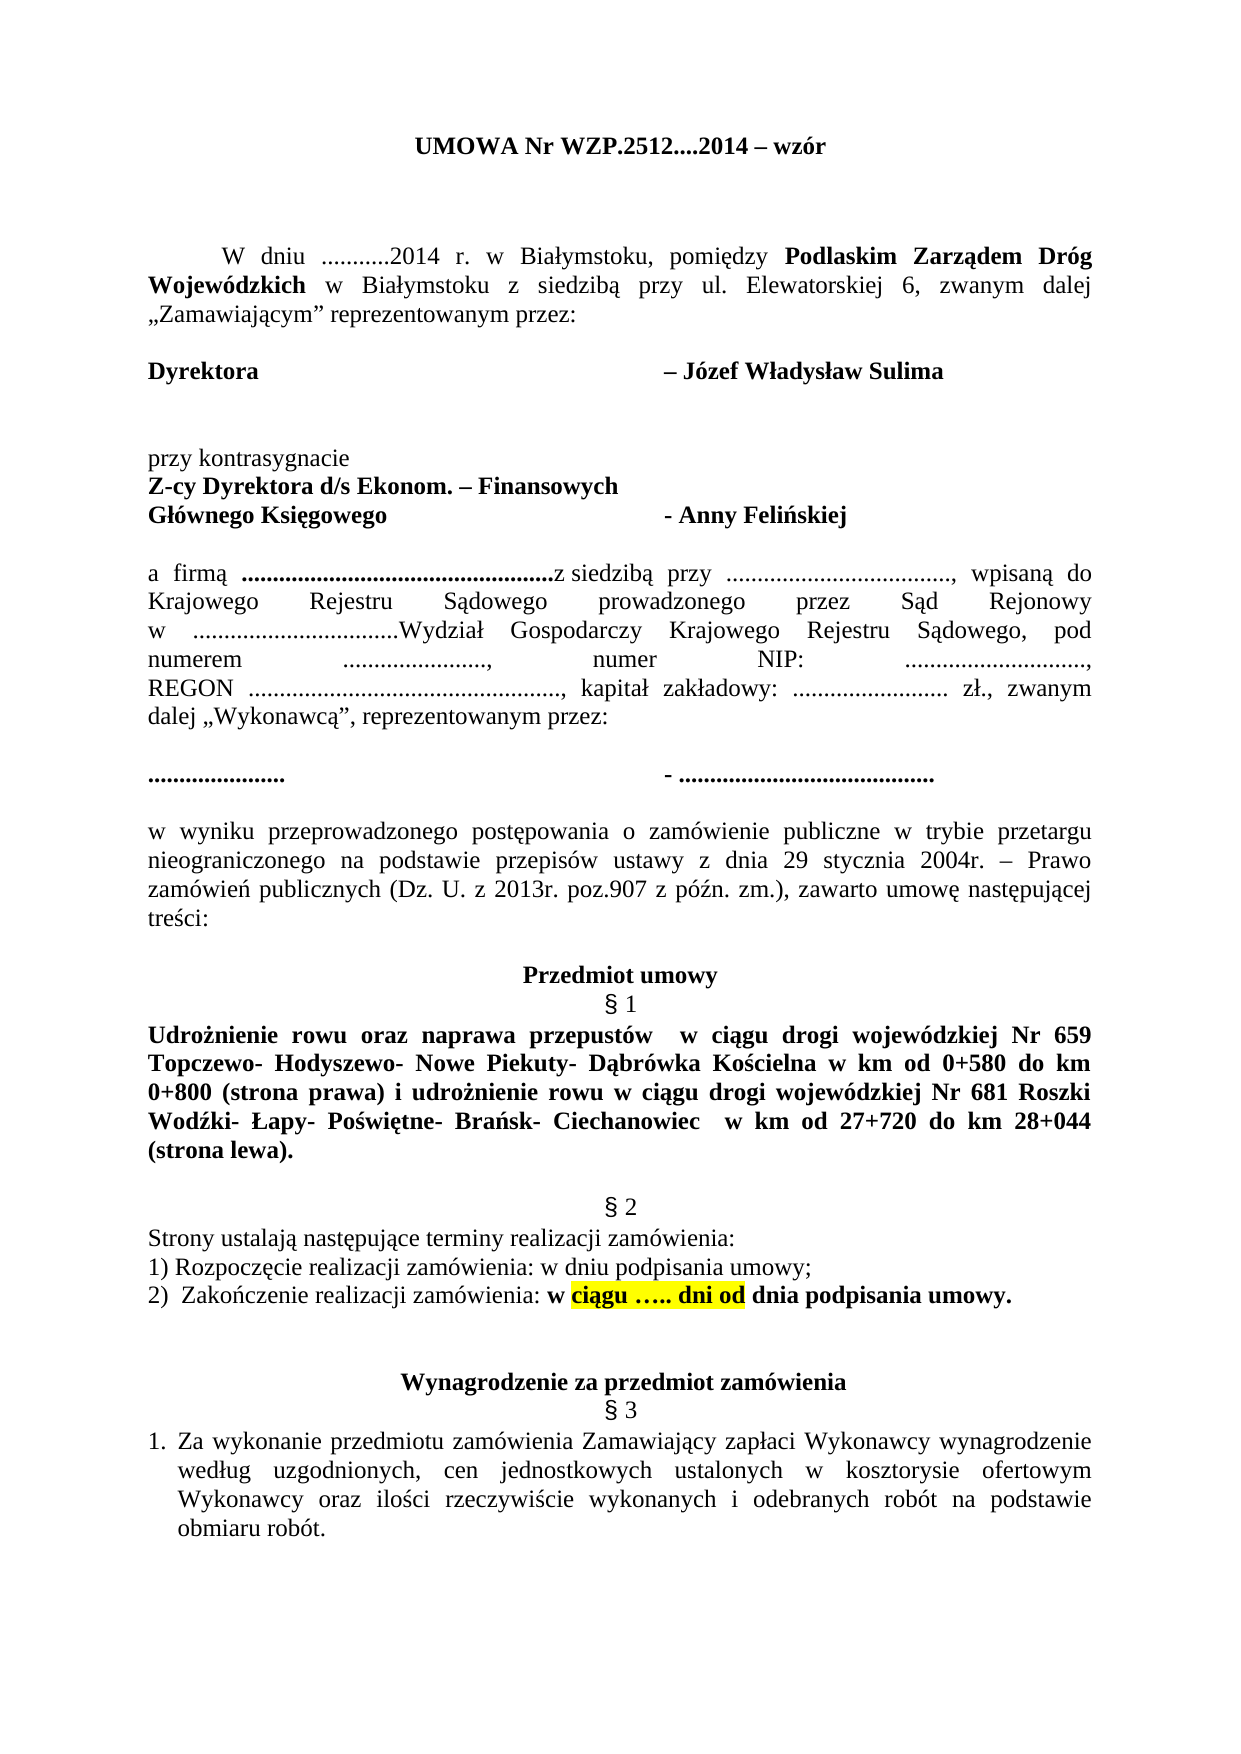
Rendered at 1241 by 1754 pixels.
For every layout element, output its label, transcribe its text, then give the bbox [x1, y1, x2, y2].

text 2) Zakończenie realizacji zamówienia: w ciągu ….. dni od dnia podpisania umowy. [745, 1281, 1092, 1309]
text przy kontrasygnacie [148, 443, 1092, 471]
text Przedmiot umowy [148, 960, 1092, 989]
text § 2 [148, 1192, 1092, 1223]
text Udrożnienie rowu oraz naprawa przepustów w ciągu drogi wojewódzkiej Nr 659 Topczewo- Hodyszewo- Nowe Piekuty- Dąbrówka Kościelna w km od 0+580 do km 0+800 (strona prawa) i udrożnienie rowu w ciągu drogi wojewódzkiej Nr 681 Roszki Wodźki- Łapy- Poświętne- Brańsk- Ciechanowiec w km od 27+720 do km 28+044 (strona lewa). [148, 1020, 1092, 1163]
text 2) Zakończenie realizacji zamówienia: w ciągu ….. dni od dnia podpisania umowy. [148, 1281, 571, 1309]
list Za wykonanie przedmiotu zamówienia Zamawiający zapłaci Wykonawcy wynagrodzenie według uzgodnionych, cen jednostkowych ustalonych w kosztorysie ofertowym Wykonawcy oraz ilości rzeczywiście wykonanych i odebranych robót na podstawie obmiaru robót. [148, 1426, 1092, 1541]
text 3 [148, 1396, 1092, 1426]
text § 1 [148, 989, 1092, 1020]
text Dyrektora – Józef Władysław Sulima [148, 356, 1081, 385]
text w wyniku przeprowadzonego postępowania o zamówienie publiczne w trybie przetargu nieograniczonego na podstawie przepisów ustawy z dnia 29 stycznia 2004r. – Prawo zamówień publicznych (Dz. U. z 2013r. poz.907 z późn. zm.), zawarto umowę następującej treści: [148, 816, 1092, 931]
text 1) Rozpoczęcie realizacji zamówienia: w dniu podpisania umowy; [148, 1252, 1092, 1281]
text W dniu ...........2014 r. w Białymstoku, pomiędzy Podlaskim Zarządem Dróg Wojewódzkich w Białymstoku z siedzibą przy ul. Elewatorskiej 6, zwanym dalej „Zamawiającym” reprezentowanym przez: [148, 241, 1092, 328]
text Strony ustalają następujące terminy realizacji zamówienia: [148, 1223, 1092, 1252]
text Głównego Księgowego - Anny Felińskiej [148, 500, 1092, 529]
text ...................... - ......................................... [148, 759, 1092, 788]
text Wynagrodzenie za przedmiot zamówienia [148, 1367, 1092, 1396]
text a firmą ..................................................z siedzibą przy ...................................., wpisaną do Krajowego Rejestru Sądowego prowadzonego przez Sąd Rejonowy w .................................Wydział Gospodarczy Krajowego Rejestru Sądowego, pod numerem ......................., numer NIP: ............................., REGON .................................................., kapitał zakładowy: ......................... zł., zwanym dalej „Wykonawcą”, reprezentowanym przez: [148, 558, 1092, 730]
text Z-cy Dyrektora d/s Ekonom. – Finansowych [148, 471, 1092, 500]
title UMOWA Nr WZP.2512....2014 – wzór [148, 131, 1092, 160]
